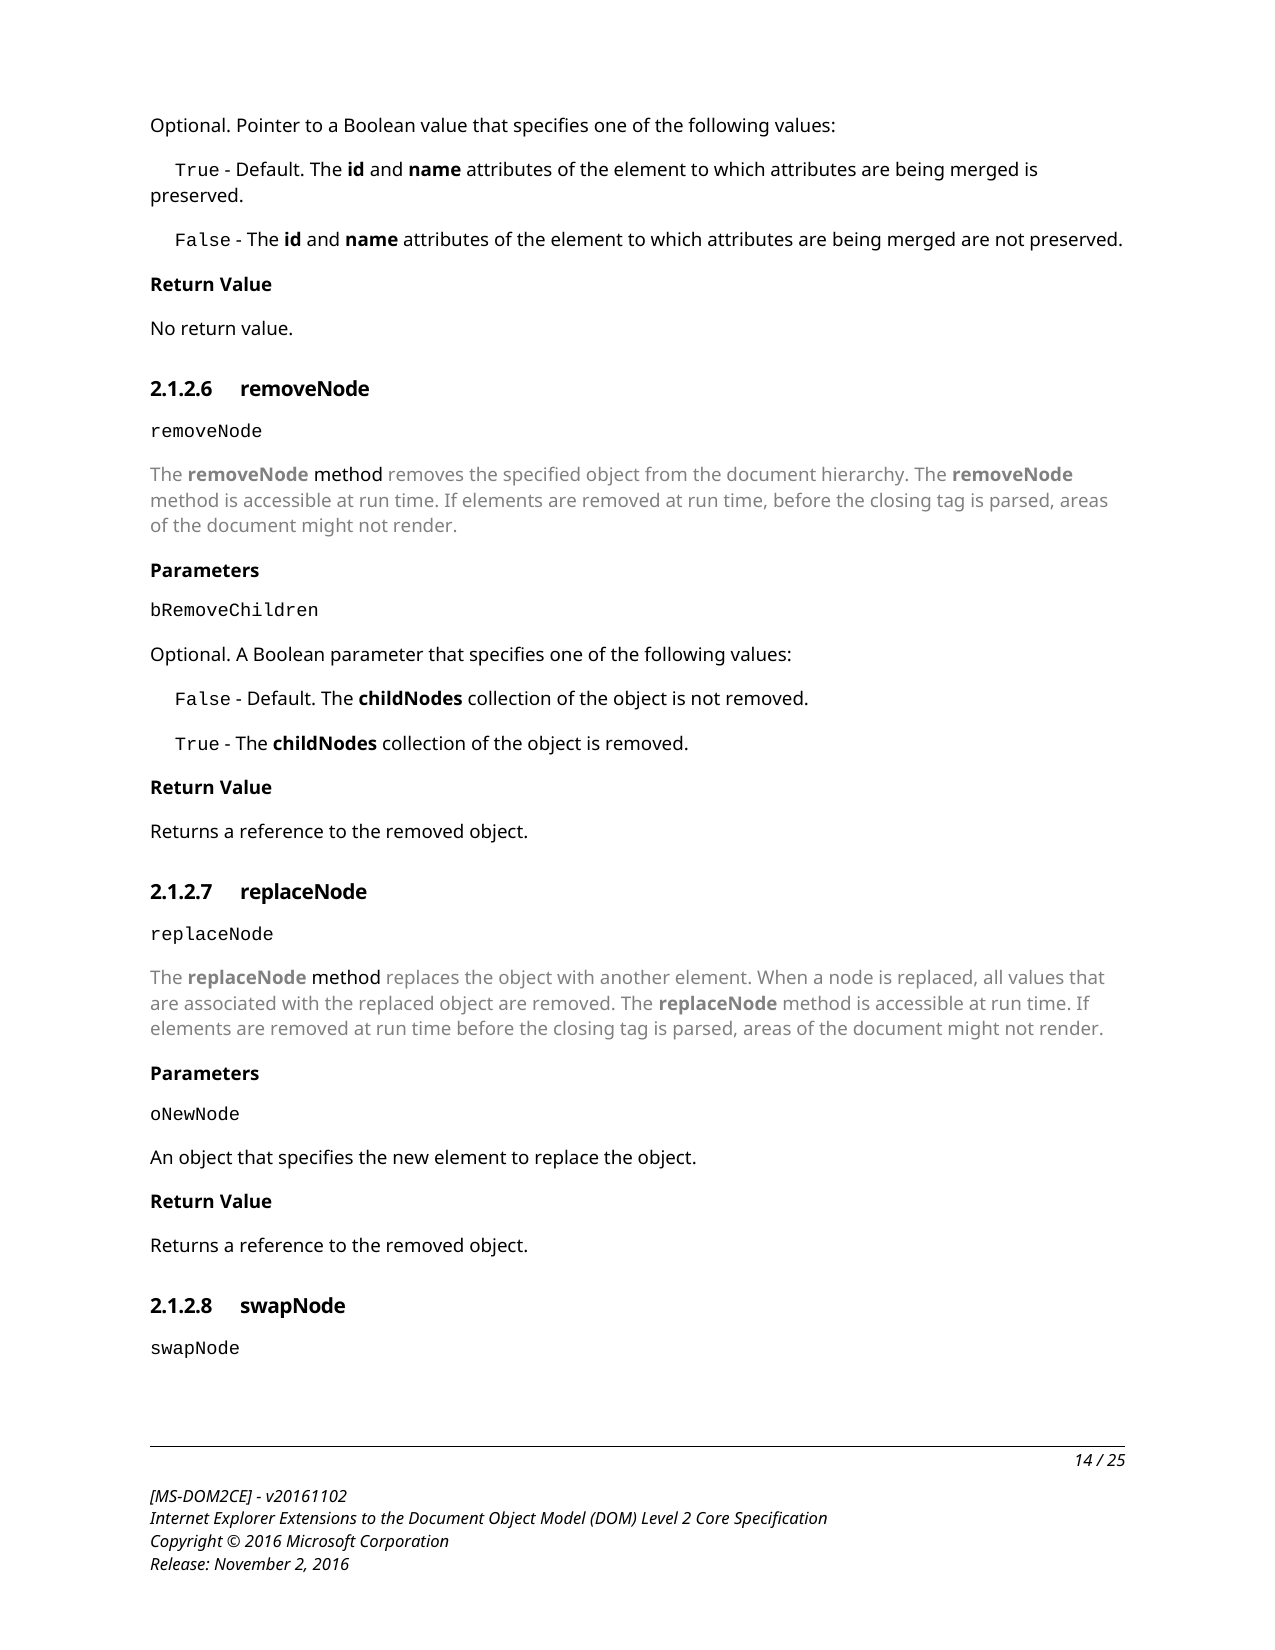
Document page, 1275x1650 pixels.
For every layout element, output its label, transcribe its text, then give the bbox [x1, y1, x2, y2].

text An object that specifies the new element to replace the object. [150, 1144, 1125, 1170]
text True - Default. The id and name attributes of the element to which attributes are being merged is preserved. [150, 157, 1125, 208]
text removeNode [150, 422, 1125, 443]
text swapNode [150, 1339, 1125, 1360]
text replaceNode [150, 925, 1125, 946]
text The replaceNode method replaces the object with another element. When a node is replaced, all values that are associated with the replaced object are removed. The replaceNode method is accessible at run time. If elements are removed at run time before the closing tag is parsed, areas of the document might not render. [150, 965, 1125, 1041]
text False - Default. The childNodes collection of the object is not removed. [150, 685, 1125, 711]
subtitle removeNode [150, 374, 1125, 403]
text Return Value [150, 271, 1125, 297]
text Parameters [150, 557, 1125, 582]
subtitle replaceNode [150, 877, 1125, 906]
text False - The id and name attributes of the element to which attributes are being merged are not preserved. [150, 227, 1125, 252]
text oNewNode [150, 1104, 1125, 1126]
text Optional. A Boolean parameter that specifies one of the following values: [150, 641, 1125, 667]
text Return Value [150, 1188, 1125, 1214]
text Returns a reference to the removed object. [150, 1233, 1125, 1258]
text Returns a reference to the removed object. [150, 819, 1125, 844]
text True - The childNodes collection of the object is removed. [150, 730, 1125, 756]
text Optional. Pointer to a Boolean value that specifies one of the following values: [150, 112, 1125, 138]
text The removeNode method removes the specified object from the document hierarchy. The removeNode method is accessible at run time. If elements are removed at run time, before the closing tag is parsed, areas of the document might not render. [150, 462, 1125, 538]
subtitle swapNode [150, 1292, 1125, 1320]
text No return value. [150, 316, 1125, 341]
text Return Value [150, 774, 1125, 800]
text bRemoveChildren [150, 601, 1125, 622]
text Parameters [150, 1060, 1125, 1086]
